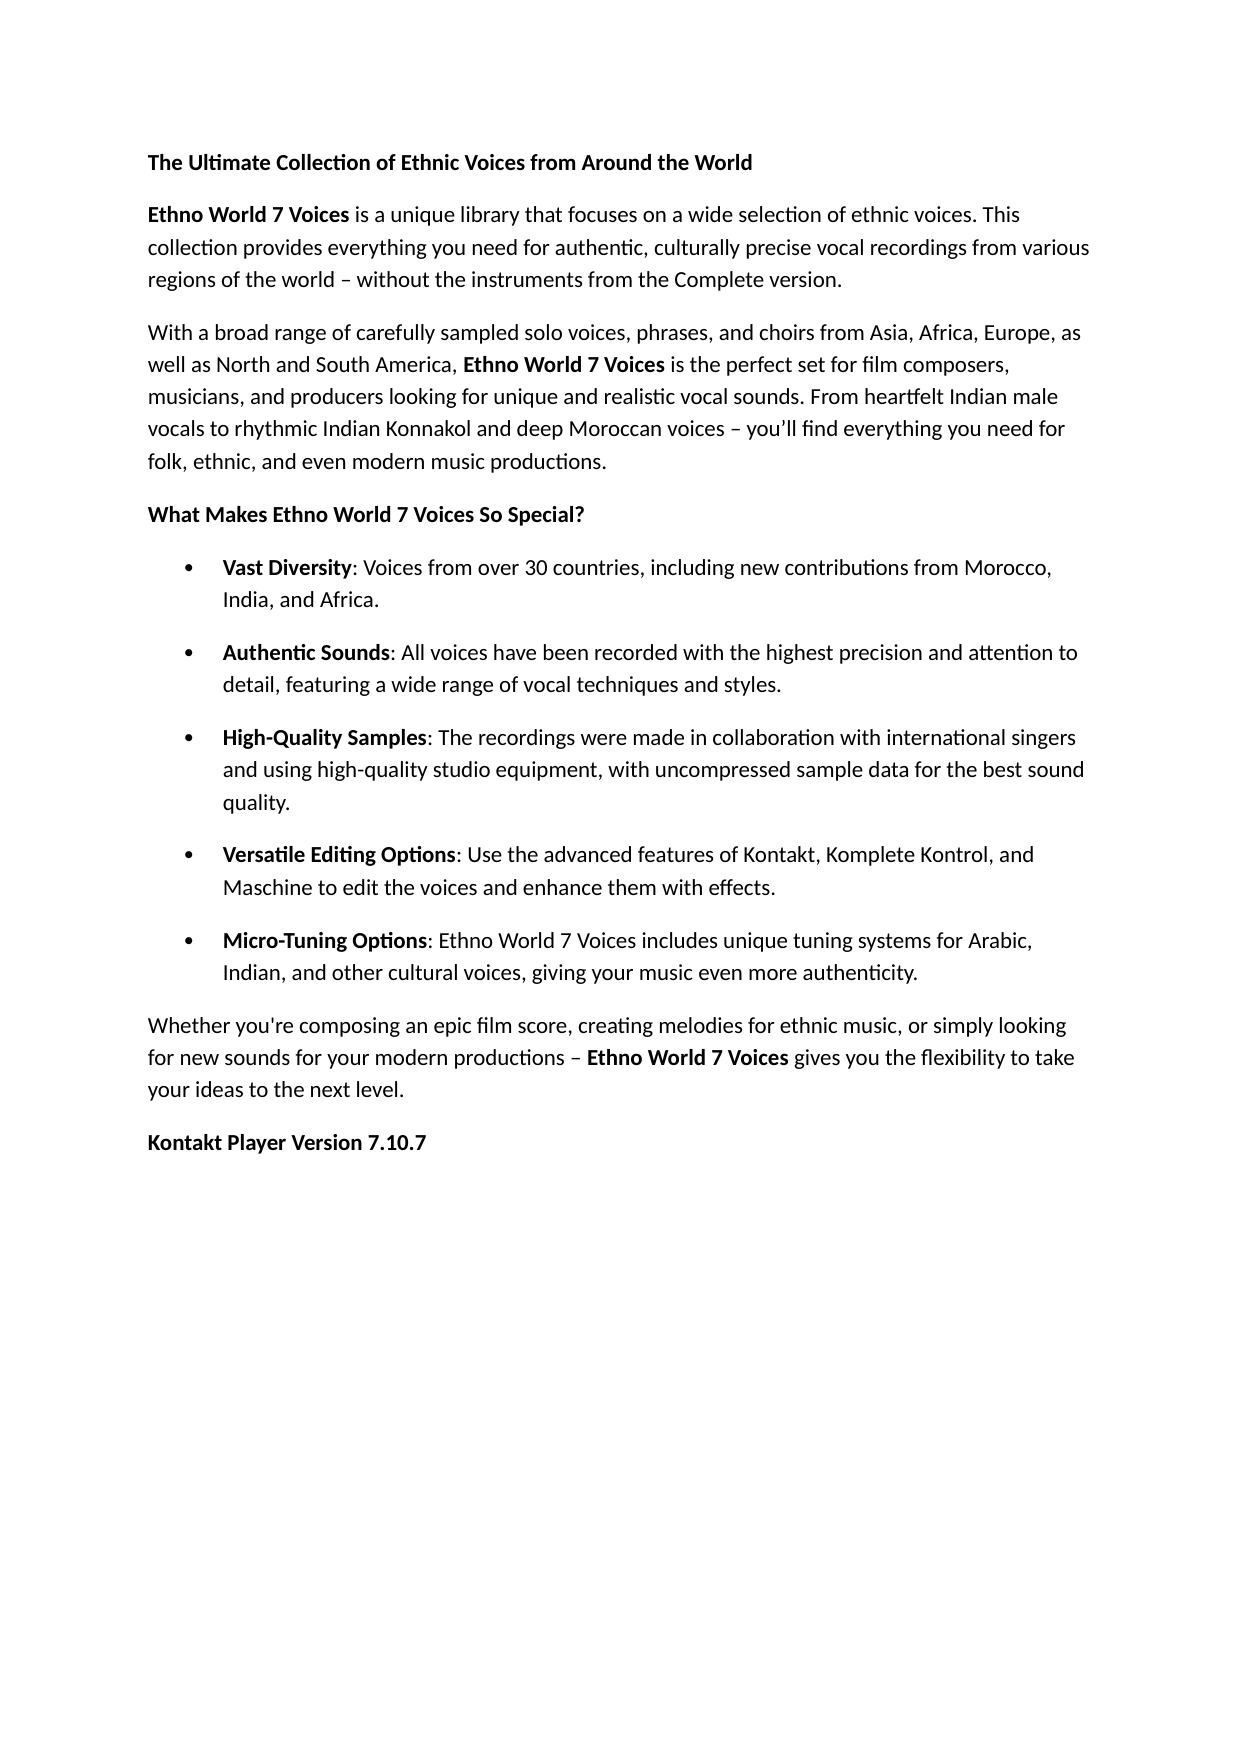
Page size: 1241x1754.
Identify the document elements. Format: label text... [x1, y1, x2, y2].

list Micro-Tuning Options: Ethno World 7 Voices includes unique tuning systems for Arabic, Indian, and other cultural voices, giving your music even more authenticity. [185, 926, 1093, 986]
list Versatile Editing Options: Use the advanced features of Kontakt, Komplete Kontrol, and Maschine to edit the voices and enhance them with effects. [185, 841, 1093, 901]
list High-Quality Samples: The recordings were made in collaboration with international singers and using high-quality studio equipment, with uncompressed sample data for the best sound quality. [185, 723, 1093, 816]
list Vast Diversity: Voices from over 30 countries, including new contributions from Morocco, India, and Africa. [185, 553, 1093, 613]
text Kontakt Player Version 7.10.7 [148, 1128, 1093, 1156]
text Whether you're composing an epic film score, creating melodies for ethnic music, or simply looking for new sounds for your modern productions – Ethno World 7 Voices gives you the flexibility to take your ideas to the next level. [148, 1011, 1093, 1103]
text Ethno World 7 Voices is a unique library that focuses on a wide selection of ethnic voices. This collection provides everything you need for authentic, culturally precise vocal recordings from various regions of the world – without the instruments from the Complete version. [148, 201, 1093, 293]
text With a broad range of carefully sampled solo voices, phrases, and choirs from Asia, Africa, Europe, as well as North and South America, Ethno World 7 Voices is the perfect set for film composers, musicians, and producers looking for unique and realistic vocal sounds. From heartfelt Indian male vocals to rhythmic Indian Konnakol and deep Moroccan voices – you’ll find everything you need for folk, ethnic, and even modern music productions. [148, 318, 1093, 475]
text What Makes Ethno World 7 Voices So Special? [148, 500, 1093, 528]
text The Ultimate Collection of Ethnic Voices from Around the World [148, 148, 1093, 176]
list Authentic Sounds: All voices have been recorded with the highest precision and attention to detail, featuring a wide range of vocal techniques and styles. [185, 638, 1093, 698]
